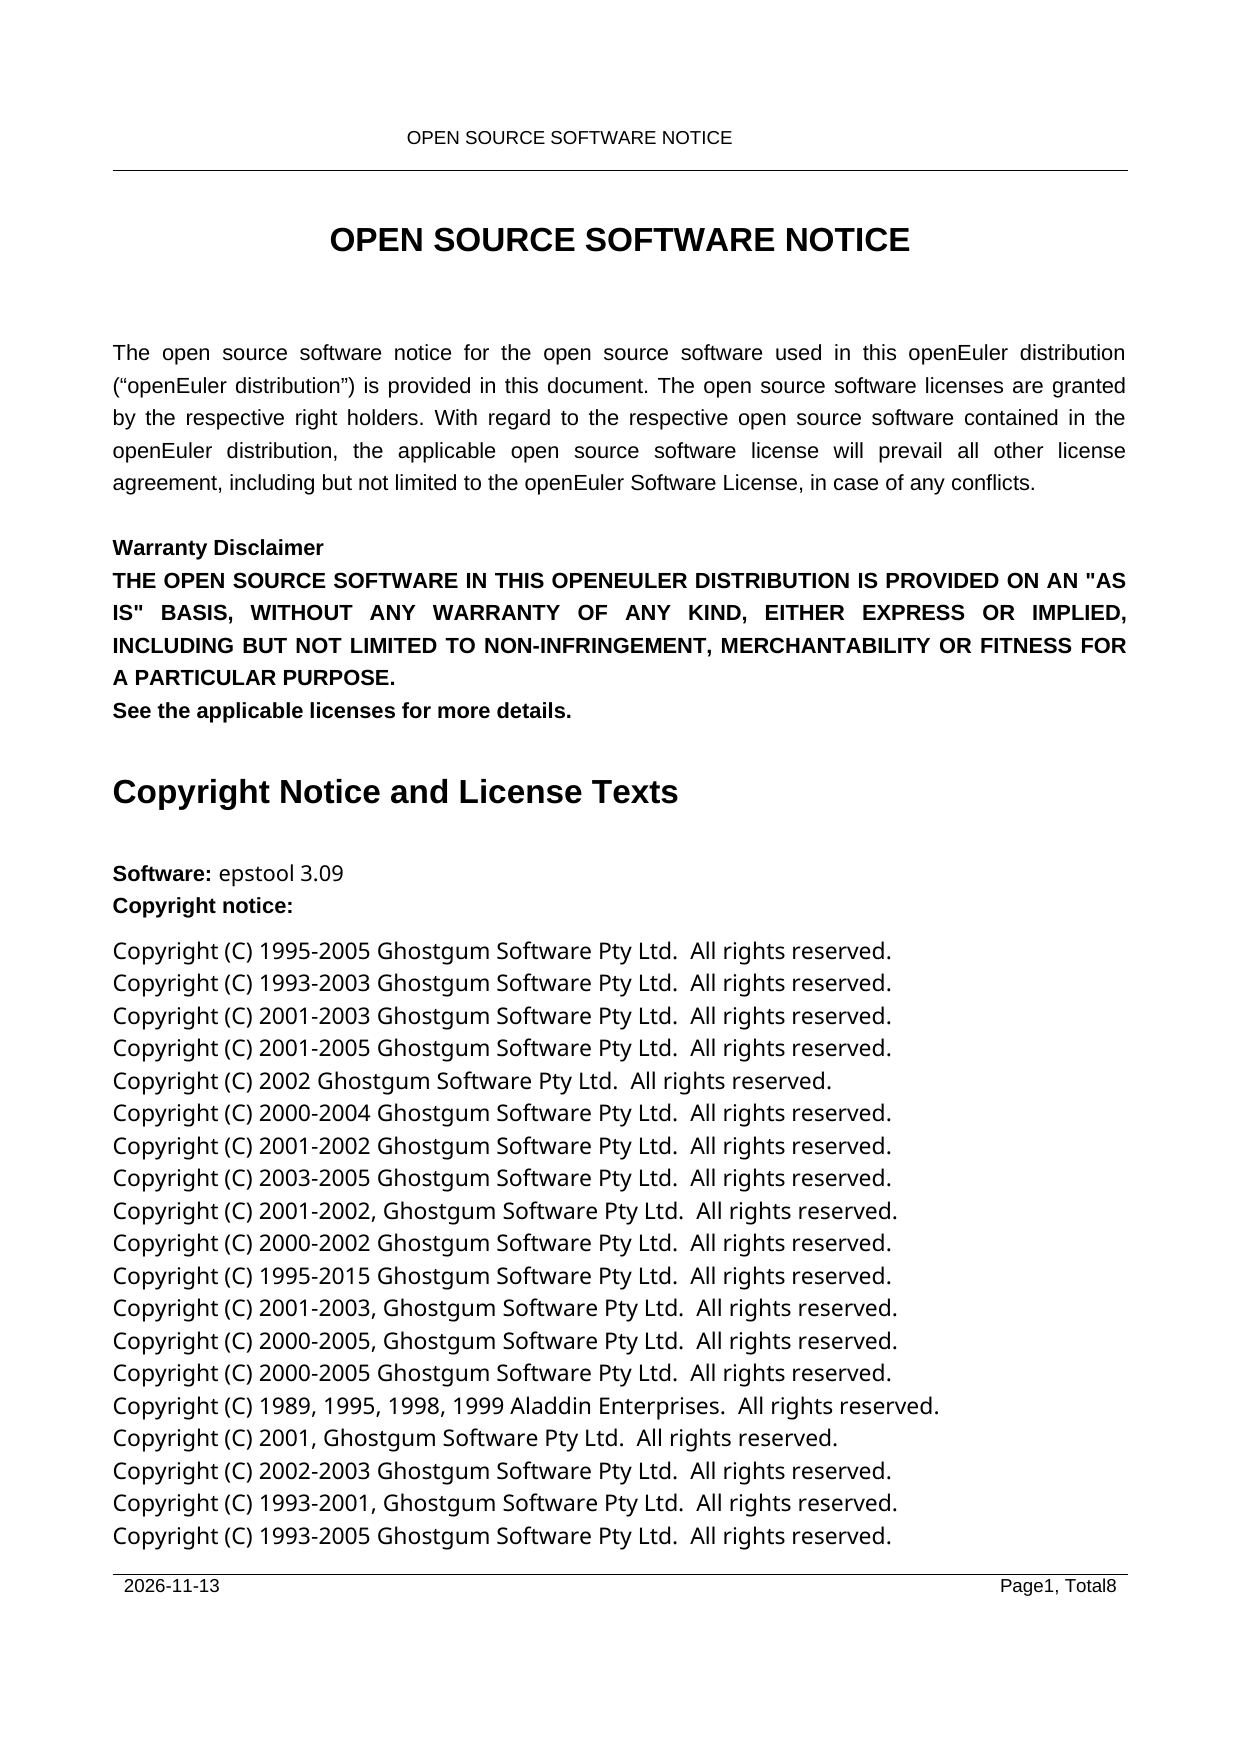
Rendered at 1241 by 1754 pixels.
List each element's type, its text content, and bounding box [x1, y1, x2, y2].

text Copyright notice: [112, 889, 1128, 921]
text Copyright Notice and License Texts [112, 759, 1128, 824]
text Warranty Disclaimer [112, 531, 1128, 564]
title Software: epstool 3.09 [112, 856, 1128, 889]
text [112, 934, 1128, 1551]
text The open source software notice for the open source software used in this openEuler distribution (“openEuler distribution”) is provided in this document. The open source software licenses are granted by the respective right holders. With regard to the respective open source software contained in the openEuler distribution, the applicable open source software license will prevail all other license agreement, including but not limited to the openEuler Software License, in case of any conflicts. [112, 336, 1128, 499]
text OPEN SOURCE SOFTWARE NOTICE [112, 206, 1128, 271]
text THE OPEN SOURCE SOFTWARE IN THIS OPENEULER DISTRIBUTION IS PROVIDED ON AN "AS IS" BASIS, WITHOUT ANY WARRANTY OF ANY KIND, EITHER EXPRESS OR IMPLIED, INCLUDING BUT NOT LIMITED TO NON-INFRINGEMENT, MERCHANTABILITY OR FITNESS FOR A PARTICULAR PURPOSE. See the applicable licenses for more details. [112, 564, 1128, 726]
